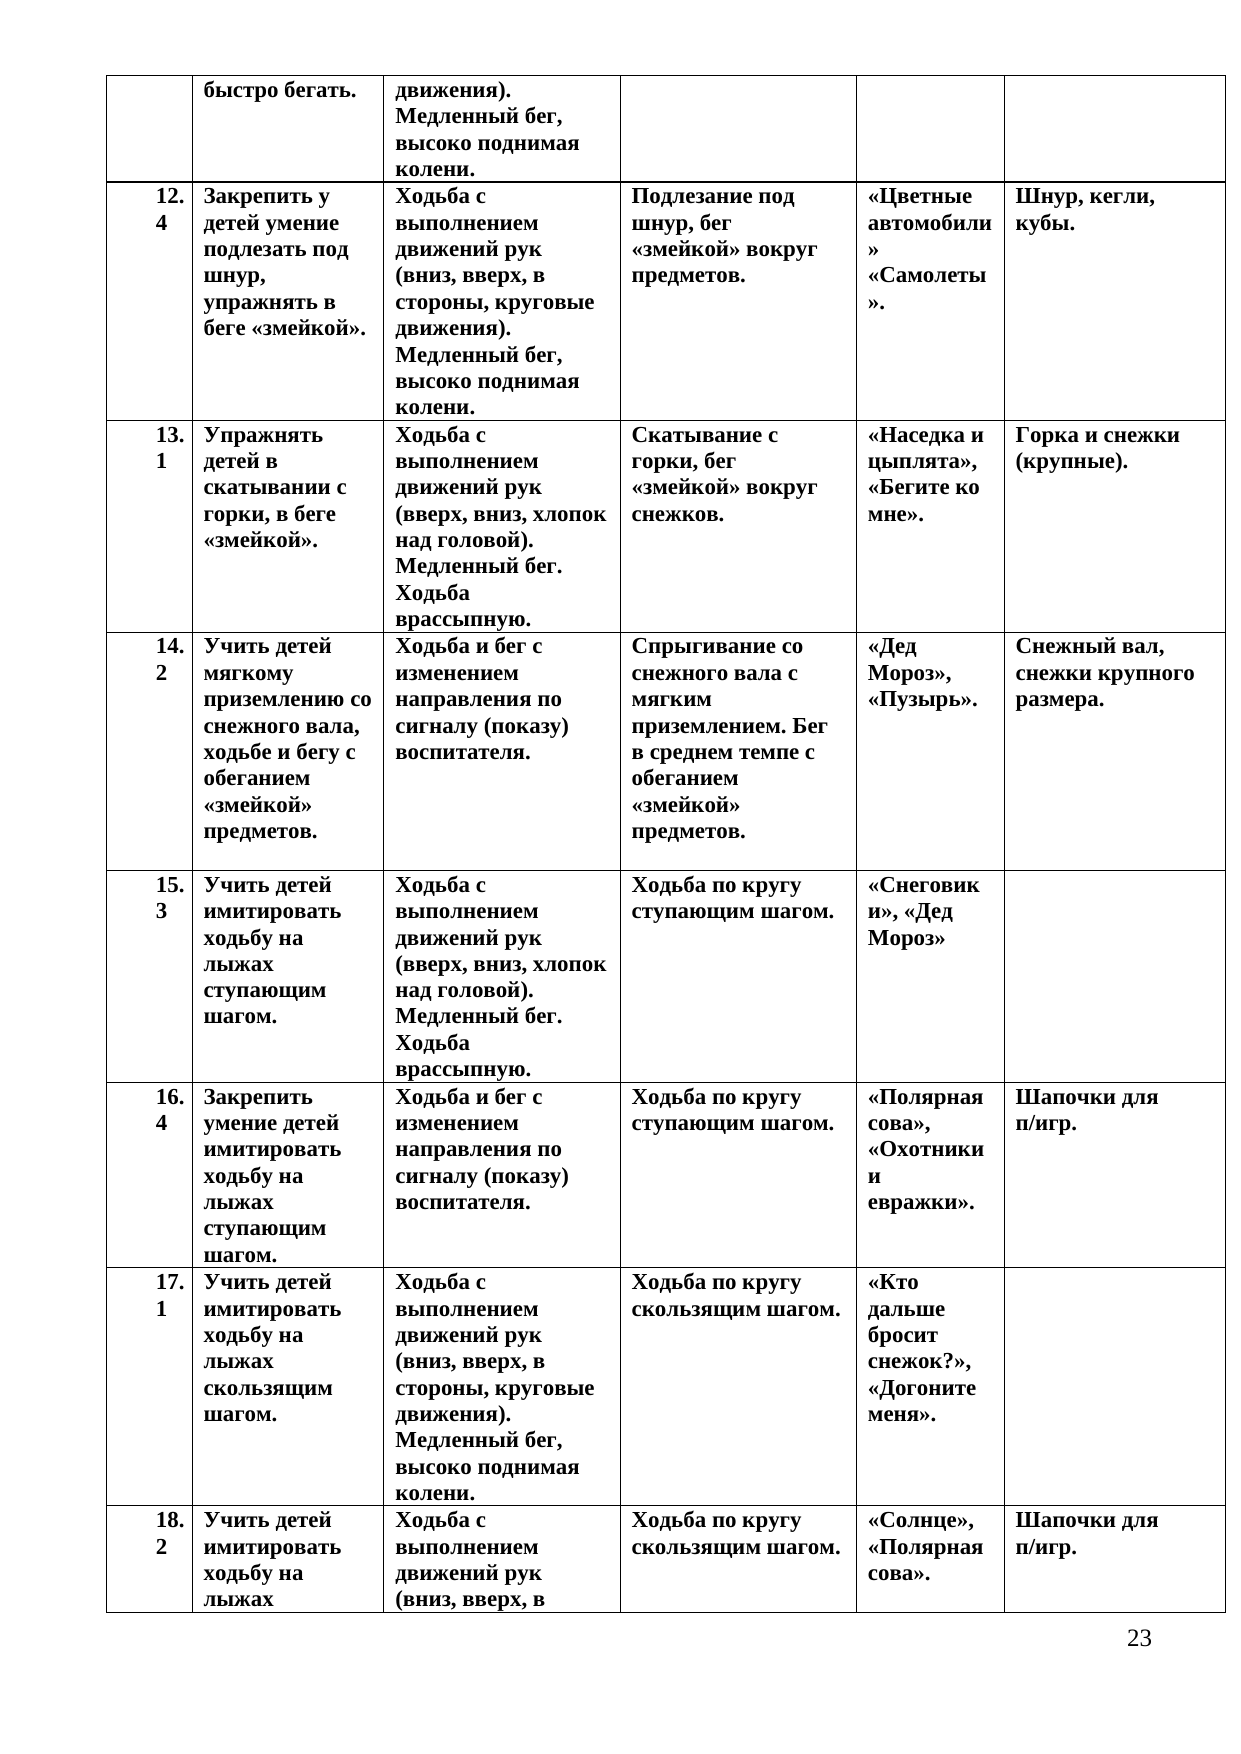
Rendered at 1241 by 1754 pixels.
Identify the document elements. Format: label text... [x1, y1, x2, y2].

table_cell 3 [107, 76, 192, 181]
table_cell 3 [107, 871, 192, 1082]
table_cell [193, 1506, 383, 1612]
table_cell 2 [107, 633, 192, 870]
table_cell 4 [107, 1083, 192, 1267]
table_cell «Цветные автомобили» «Самолеты». [857, 183, 1004, 420]
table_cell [1005, 76, 1225, 181]
table_cell Спрыгивание со снежного вала с мягким приземлением. Бег в среднем темпе с обеганием «змейкой» предметов. [621, 633, 856, 870]
table_cell [1005, 1268, 1225, 1505]
table_cell «Снеговики», «Дед Мороз» [857, 871, 1004, 1082]
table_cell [384, 1506, 620, 1612]
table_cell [857, 76, 1004, 181]
table_cell «Кто дальше бросит снежок?», «Догоните меня». [857, 1268, 1004, 1505]
table_cell Закрепить умение детей имитировать ходьбу на лыжах ступающим шагом. [193, 1083, 383, 1267]
table_cell [1005, 871, 1225, 1082]
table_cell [193, 76, 383, 181]
table_cell 4 [107, 183, 192, 420]
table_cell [384, 76, 620, 181]
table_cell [621, 1506, 856, 1612]
table_cell Шапочки для п/игр. [1005, 1083, 1225, 1267]
table_cell 2 [107, 1506, 192, 1612]
table_cell Упражнять детей в скатывании с горки, в беге «змейкой». [193, 421, 383, 632]
table_cell Учить детей мягкому приземлению со снежного вала, ходьбе и бегу с обеганием «змейкой» предметов. [193, 633, 383, 870]
table_cell Скатывание с горки, бег «змейкой» вокруг снежков. [621, 421, 856, 632]
table_cell Ходьба и бег с изменением направления по сигналу (показу) воспитателя. [384, 633, 620, 870]
table_cell Горка и снежки (крупные). [1005, 421, 1225, 632]
table_cell «Наседка и цыплята», «Бегите ко мне». [857, 421, 1004, 632]
table_cell Ходьба по кругу ступающим шагом. [621, 871, 856, 1082]
table_cell Ходьба по кругу скользящим шагом. [621, 1268, 856, 1505]
table_cell Шапочки для п/игр. [1005, 1506, 1225, 1612]
table_cell «Дед Мороз», «Пузырь». [857, 633, 1004, 870]
table_cell 1 [107, 421, 192, 632]
table_cell Ходьба по кругу ступающим шагом. [621, 1083, 856, 1267]
table_cell Ходьба с выполнением движений рук (вверх, вниз, хлопок над головой). Медленный бег. Ходьба врассыпную. [384, 871, 620, 1082]
table_cell 1 [107, 1268, 192, 1505]
table_cell Ходьба с выполнением движений рук (вверх, вниз, хлопок над головой). Медленный бег. Ходьба врассыпную. [384, 421, 620, 632]
table_cell Подлезание под шнур, бег «змейкой» вокруг предметов. [621, 183, 856, 420]
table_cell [857, 1506, 1004, 1612]
table_cell Ходьба с выполнением движений рук (вниз, вверх, в стороны, круговые движения). Медленный бег, высоко поднимая колени. [384, 1268, 620, 1505]
table_cell Учить детей имитировать ходьбу на лыжах скользящим шагом. [193, 1268, 383, 1505]
table_cell Ходьба и бег с изменением направления по сигналу (показу) воспитателя. [384, 1083, 620, 1267]
table_cell Закрепить у детей умение подлезать под шнур, упражнять в беге «змейкой». [193, 183, 383, 420]
table_cell Учить детей имитировать ходьбу на лыжах ступающим шагом. [193, 871, 383, 1082]
table_cell Снежный вал, снежки крупного размера. [1005, 633, 1225, 870]
table_cell Ходьба с выполнением движений рук (вниз, вверх, в стороны, круговые движения). Медленный бег, высоко поднимая колени. [384, 183, 620, 420]
table_cell «Полярная сова», «Охотники и евражки». [857, 1083, 1004, 1267]
table_cell Шнур, кегли, кубы. [1005, 183, 1225, 420]
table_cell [621, 76, 856, 181]
